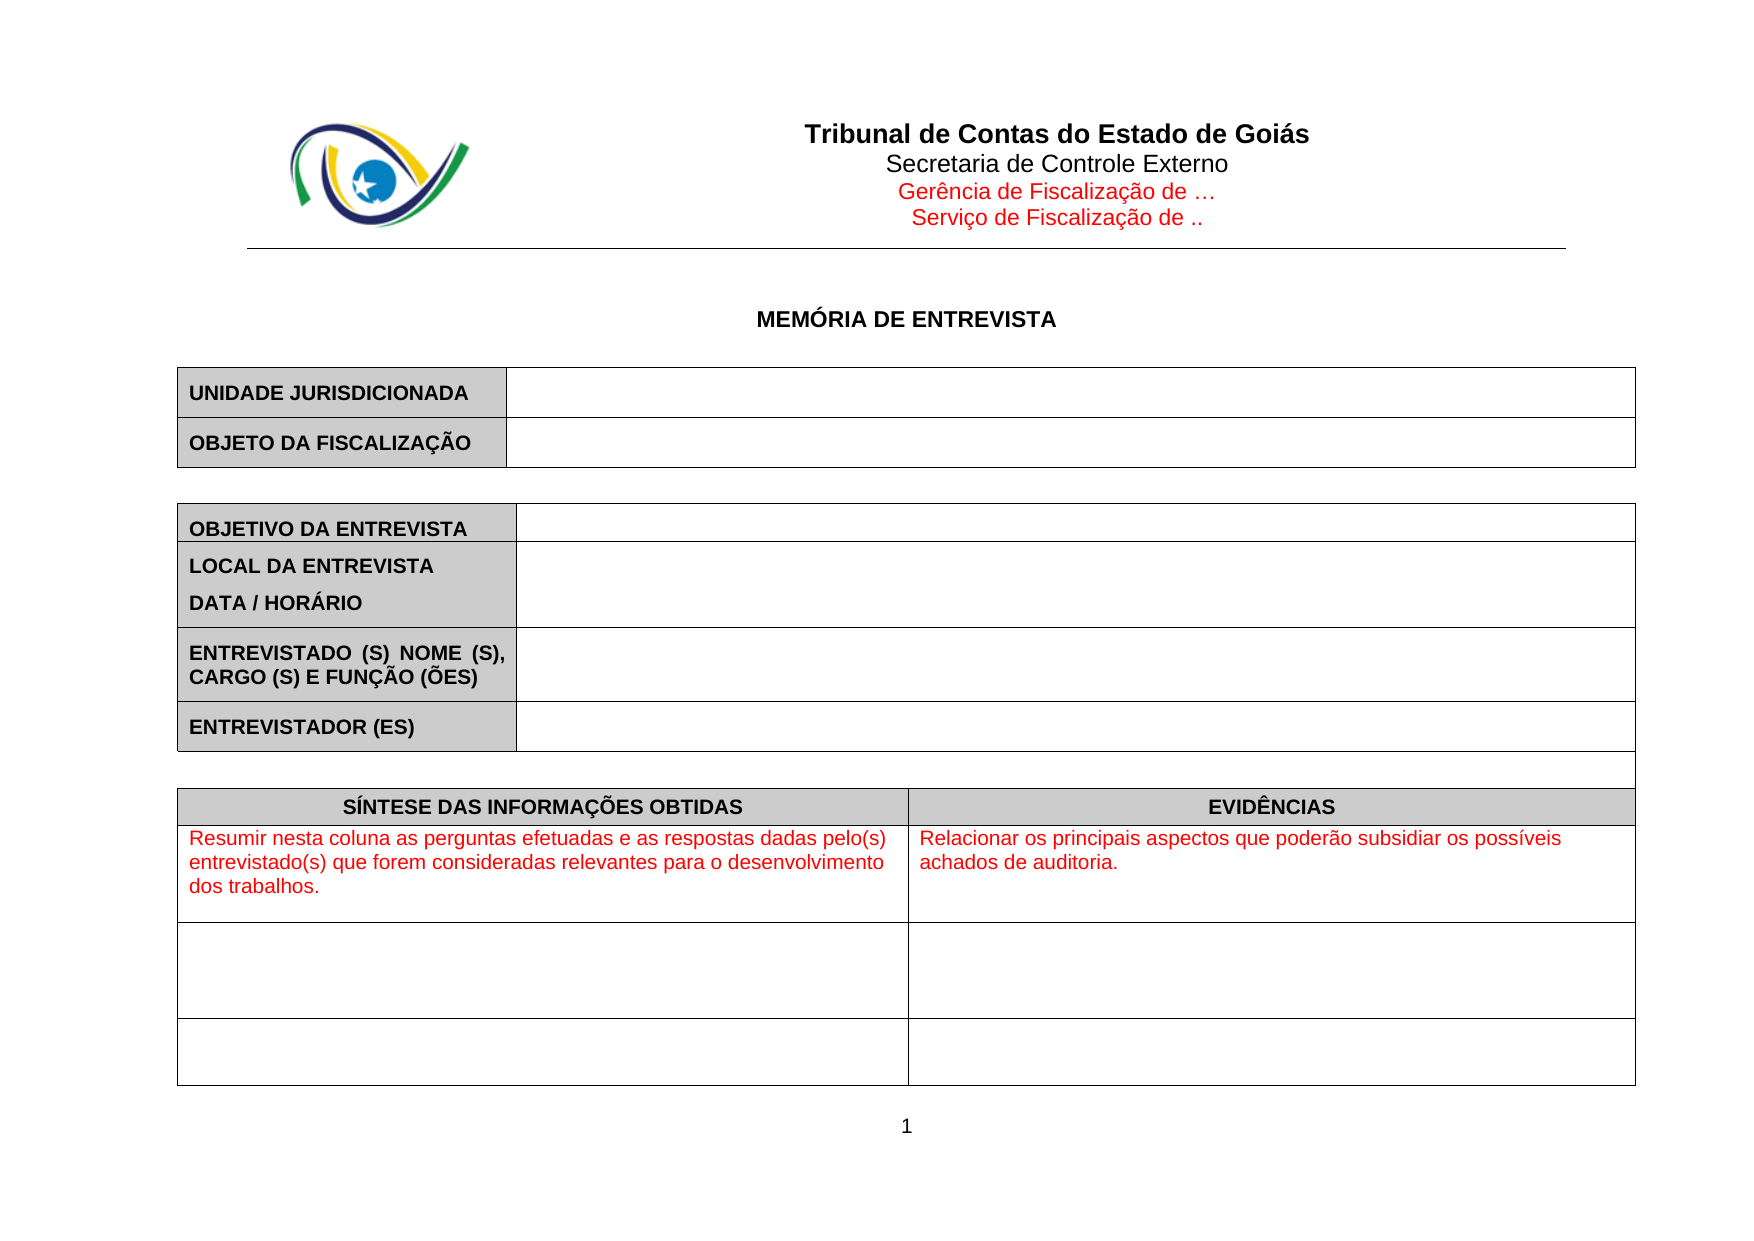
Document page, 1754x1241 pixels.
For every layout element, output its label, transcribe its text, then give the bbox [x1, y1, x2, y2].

table_cell [517, 702, 1635, 751]
table_cell [178, 752, 1635, 788]
table_header UNIDADE JURISDICIONADA [178, 368, 506, 417]
table_cell EVIDÊNCIAS [909, 789, 1635, 825]
table_cell [178, 1019, 908, 1085]
table_cell [178, 923, 908, 1018]
table_cell ENTREVISTADOR (ES) [178, 702, 516, 751]
table_cell OBJETO DA FISCALIZAÇÃO [178, 418, 506, 467]
table_header [507, 368, 1635, 417]
table_cell [517, 542, 1635, 627]
table_cell [909, 923, 1635, 1018]
table_cell LOCAL DA ENTREVISTA DATA / HORÁRIO [178, 542, 516, 627]
table_cell [507, 418, 1635, 467]
table_header OBJETIVO DA ENTREVISTA [178, 504, 516, 541]
table_cell [517, 628, 1635, 701]
table_cell [909, 1019, 1635, 1085]
table_cell SÍNTESE DAS INFORMAÇÕES OBTIDAS [178, 789, 908, 825]
table_cell Relacionar os principais aspectos que poderão subsidiar os possíveis achados de auditoria. [909, 826, 1635, 922]
table_header [517, 504, 1635, 541]
text MEMÓRIA DE ENTREVISTA [177, 306, 1636, 333]
table_cell Resumir nesta coluna as perguntas efetuadas e as respostas dadas pelo(s) entrevistado(s) que forem consideradas relevantes para o desenvolvimento dos trabalhos. [178, 826, 908, 922]
table_cell ENTREVISTADO (S) NOME (S), CARGO (S) E FUNÇÃO (ÕES) [178, 628, 516, 701]
picture [283, 116, 475, 235]
